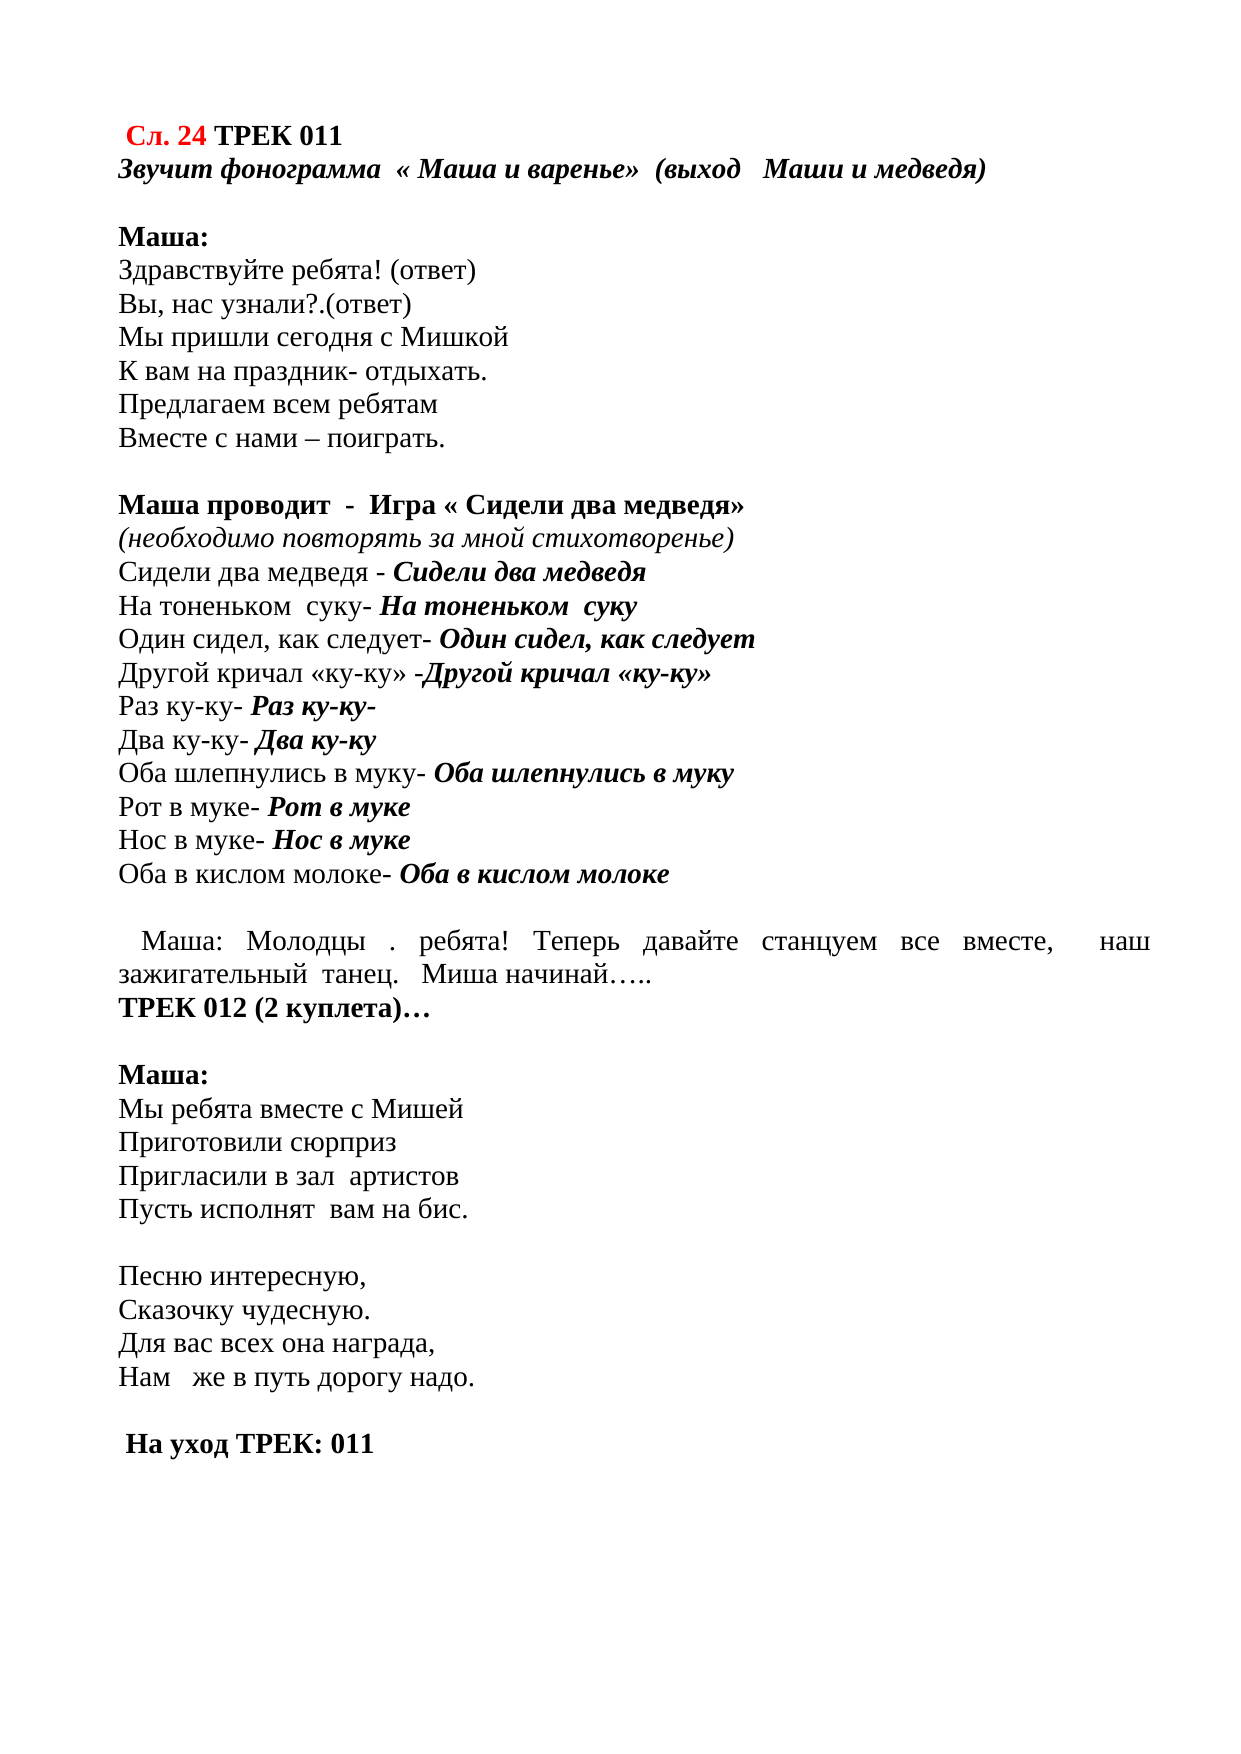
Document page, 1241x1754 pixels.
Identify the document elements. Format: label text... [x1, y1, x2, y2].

text Вместе с нами – поиграть. [118, 420, 1152, 453]
text Оба шлепнулись в муку- Оба шлепнулись в муку [118, 755, 1152, 789]
text Оба в кислом молоке- Оба в кислом молоке [118, 856, 1152, 889]
text Сказочку чудесную. [118, 1292, 1152, 1326]
text Пусть исполнят вам на бис. [118, 1191, 1152, 1225]
text Предлагаем всем ребятам [118, 386, 1152, 420]
text К вам на праздник- отдыхать. [118, 353, 1152, 386]
text Маша: Молодцы . ребята! Теперь давайте станцуем все вместе, наш зажигательный танец. Миша начинай….. [118, 923, 1152, 990]
text Рот в муке- Рот в муке [118, 789, 1152, 822]
text На тоненьком суку- На тоненьком суку [118, 588, 1152, 621]
text Сидели два медведя - Сидели два медведя [118, 554, 1152, 588]
text Маша проводит - Игра « Сидели два медведя» [118, 487, 1152, 521]
text ТРЕК 012 (2 куплета)… [118, 990, 1152, 1024]
text Приготовили сюрприз [118, 1124, 1152, 1158]
text Маша: [118, 1057, 1152, 1091]
text Сл. 24 ТРЕК 011 [118, 118, 1152, 152]
text Один сидел, как следует- Один сидел, как следует [118, 621, 1152, 655]
text Для вас всех она награда, [118, 1326, 1152, 1359]
text Нос в муке- Нос в муке [118, 822, 1152, 856]
text Маша: [118, 219, 1152, 252]
text Другой кричал «ку-ку» -Другой кричал «ку-ку» [118, 655, 1152, 688]
text Вы, нас узнали?.(ответ) [118, 286, 1152, 319]
text На уход ТРЕК: 011 [118, 1426, 1152, 1460]
text Раз ку-ку- Раз ку-ку- [118, 688, 1152, 722]
text (необходимо повторять за мной стихотворенье) [118, 521, 1152, 554]
text Мы пришли сегодня с Мишкой [118, 319, 1152, 353]
text Мы ребята вместе с Мишей [118, 1091, 1152, 1124]
text Пригласили в зал артистов [118, 1158, 1152, 1191]
text Песню интересную, [118, 1258, 1152, 1292]
text Нам же в путь дорогу надо. [118, 1359, 1152, 1393]
text Здравствуйте ребята! (ответ) [118, 252, 1152, 286]
text Два ку-ку- Два ку-ку [118, 722, 1152, 755]
text Звучит фонограмма « Маша и варенье» (выход Маши и медведя) [118, 152, 1152, 185]
